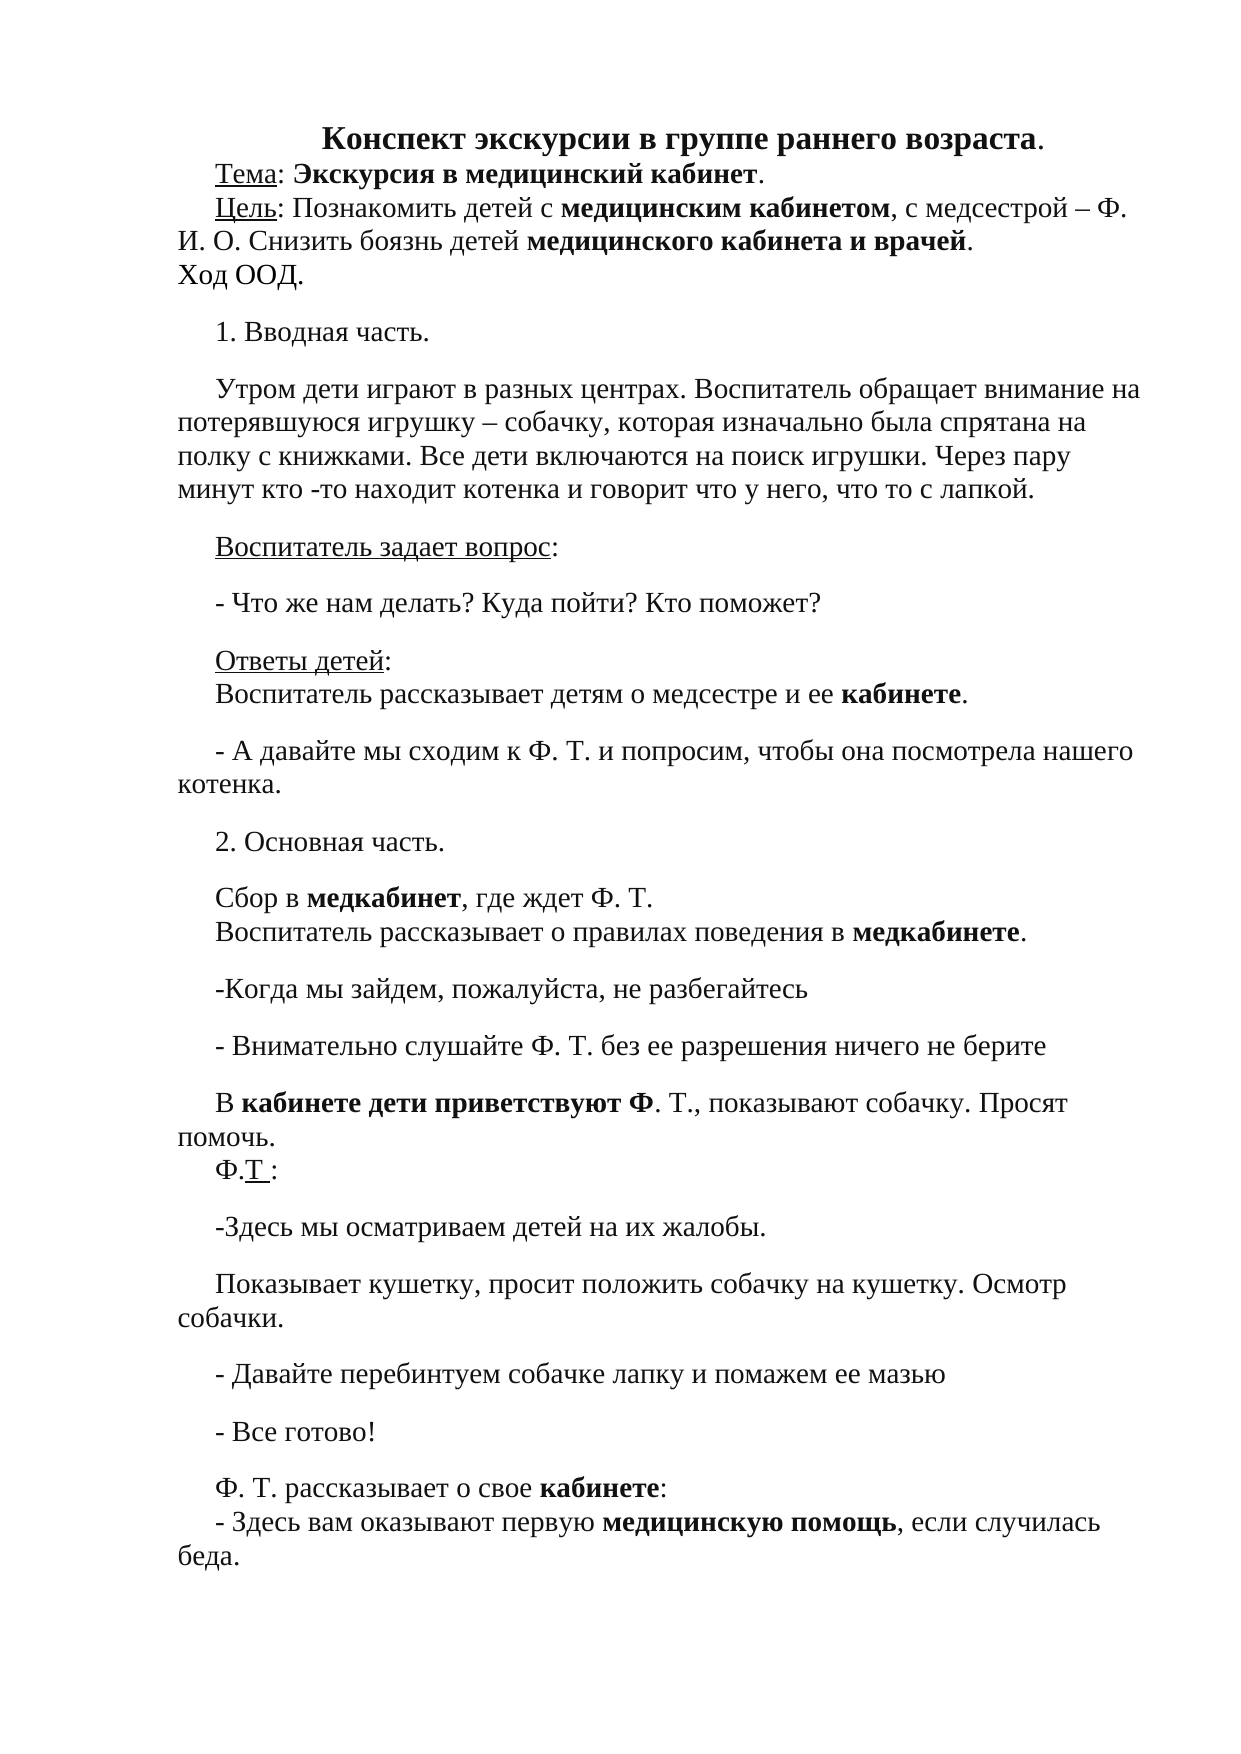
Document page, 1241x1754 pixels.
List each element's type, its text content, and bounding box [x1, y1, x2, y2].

text Воспитатель рассказывает детям о медсестре и ее кабинете. [177, 676, 1152, 710]
text Воспитатель задает вопрос: [177, 529, 1152, 562]
text Ф.Т : [177, 1152, 1152, 1186]
text В кабинете дети приветствуют Ф. Т., показывают собачку. Просят помочь. [177, 1085, 1152, 1152]
text Воспитатель рассказывает о правилах поведения в медкабинете. [177, 914, 1152, 948]
text - Все готово! [177, 1414, 1152, 1447]
text Ф. Т. рассказывает о свое кабинете: [177, 1471, 1152, 1504]
text - Внимательно слушайте Ф. Т. без ее разрешения ничего не берите [177, 1028, 1152, 1062]
text Сбор в медкабинет, где ждет Ф. Т. [177, 881, 1152, 914]
text Ход ООД. [177, 257, 1152, 291]
text Тема: Экскурсия в медицинский кабинет. [177, 156, 1152, 190]
text 2. Основная часть. [177, 824, 1152, 857]
text Конспект экскурсии в группе раннего возраста. [177, 118, 1152, 156]
text -Когда мы зайдем, пожалуйста, не разбегайтесь [177, 971, 1152, 1005]
text -Здесь мы осматриваем детей на их жалобы. [177, 1209, 1152, 1243]
text - А давайте мы сходим к Ф. Т. и попросим, чтобы она посмотрела нашего котенка. [177, 733, 1152, 800]
text Цель: Познакомить детей с медицинским кабинетом, с медсестрой – Ф. И. О. Снизить боязнь детей медицинского кабинета и врачей. [177, 190, 1152, 257]
text - Давайте перебинтуем собачке лапку и помажем ее мазью [177, 1357, 1152, 1390]
text 1. Вводная часть. [177, 314, 1152, 348]
text Ответы детей: [177, 643, 1152, 676]
text - Что же нам делать? Куда пойти? Кто поможет? [177, 586, 1152, 619]
text Утром дети играют в разных центрах. Воспитатель обращает внимание на потерявшуюся игрушку – собачку, которая изначально была спрятана на полку с книжками. Все дети включаются на поиск игрушки. Через пару минут кто -то находит котенка и говорит что у него, что то с лапкой. [177, 371, 1152, 505]
text Показывает кушетку, просит положить собачку на кушетку. Осмотр собачки. [177, 1266, 1152, 1333]
text - Здесь вам оказывают первую медицинскую помощь, если случилась беда. [177, 1504, 1152, 1571]
